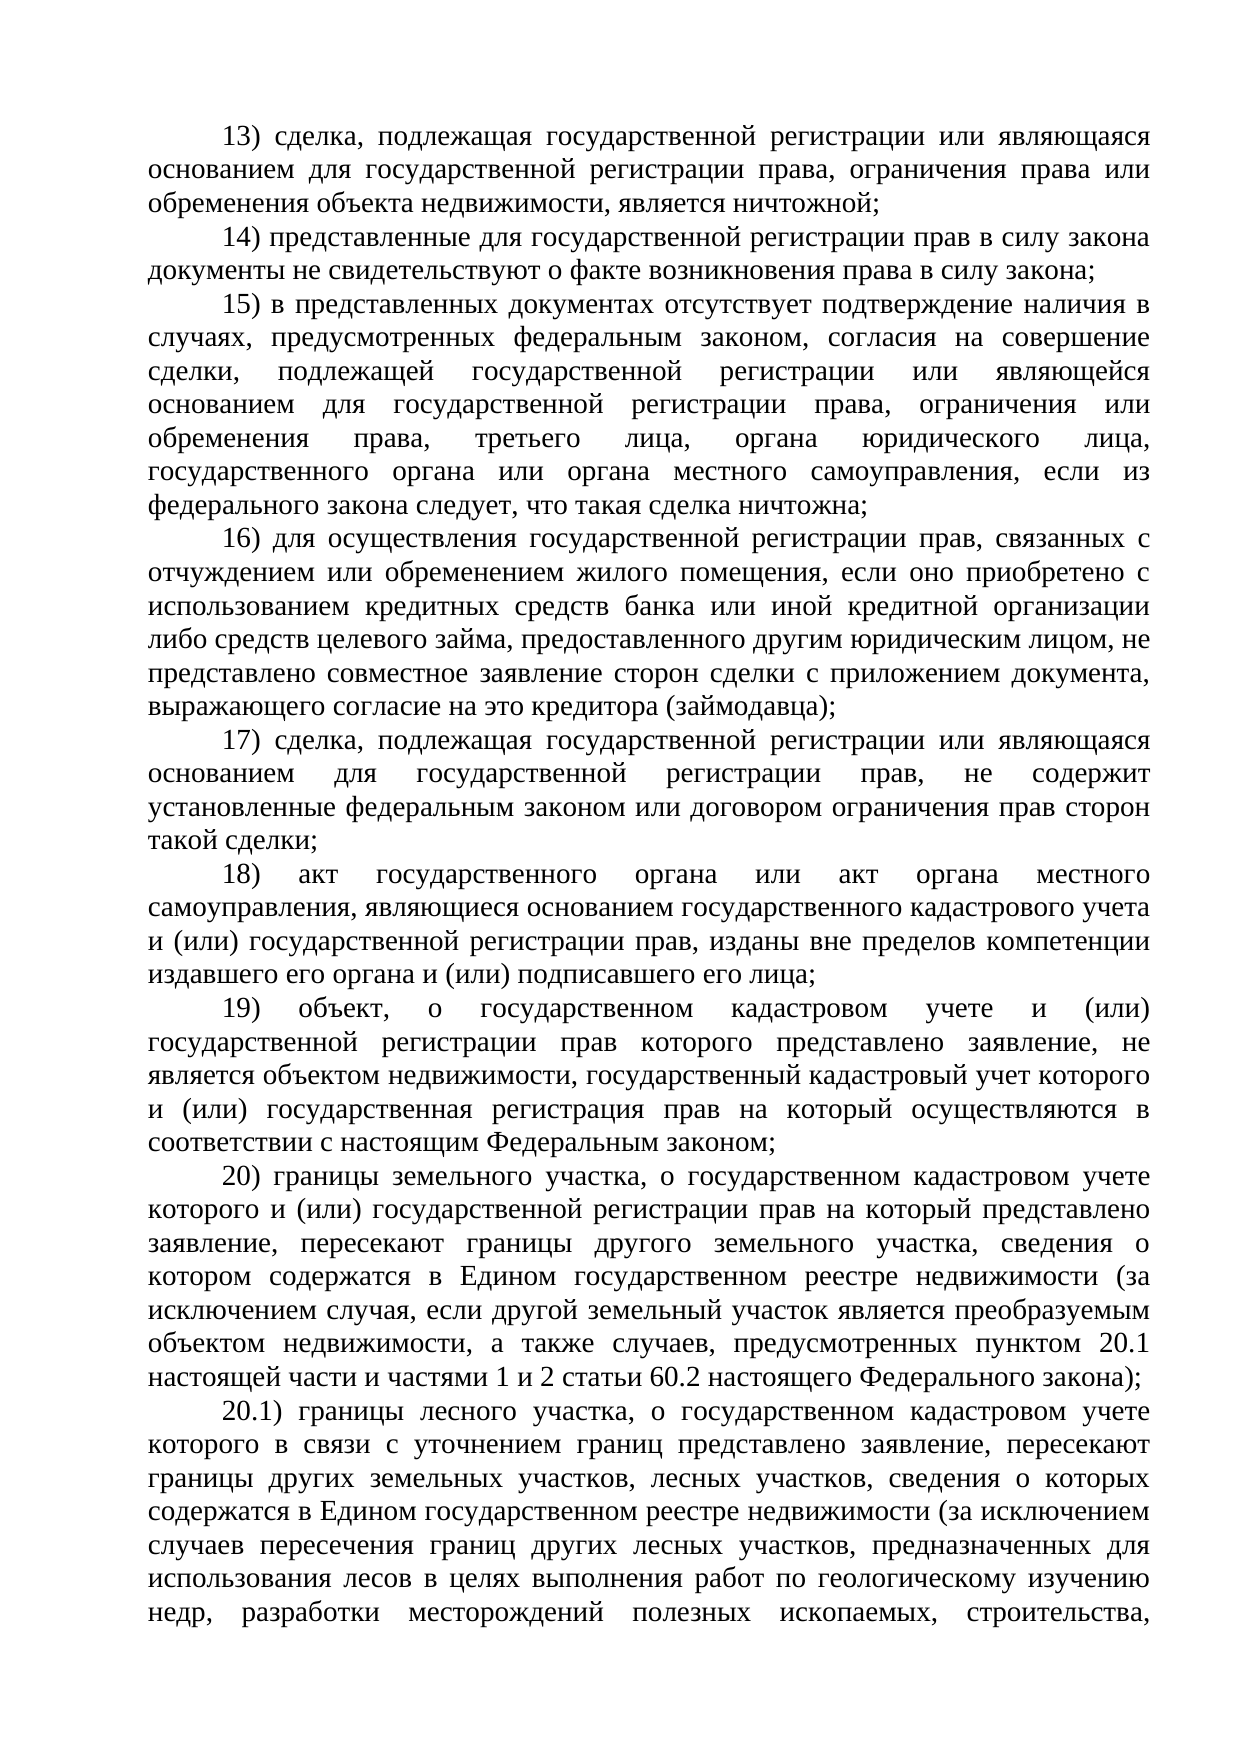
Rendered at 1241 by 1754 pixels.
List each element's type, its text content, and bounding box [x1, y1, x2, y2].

text 14) представленные для государственной регистрации прав в силу закона документы не свидетельствуют о факте возникновения права в силу закона; [148, 219, 1151, 286]
text 15) в представленных документах отсутствует подтверждение наличия в случаях, предусмотренных федеральным законом, согласия на совершение сделки, подлежащей государственной регистрации или являющейся основанием для государственной регистрации права, ограничения или обременения права, третьего лица, органа юридического лица, государственного органа или органа местного самоуправления, если из федерального закона следует, что такая сделка ничтожна; [148, 286, 1151, 521]
text 19) объект, о государственном кадастровом учете и (или) государственной регистрации прав которого представлено заявление, не является объектом недвижимости, государственный кадастровый учет которого и (или) государственная регистрация прав на который осуществляются в соответствии с настоящим Федеральным законом; [148, 990, 1151, 1158]
text 13) сделка, подлежащая государственной регистрации или являющаяся основанием для государственной регистрации права, ограничения права или обременения объекта недвижимости, является ничтожной; [148, 118, 1151, 219]
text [148, 1393, 1151, 1627]
text 20) границы земельного участка, о государственном кадастровом учете которого и (или) государственной регистрации прав на который представлено заявление, пересекают границы другого земельного участка, сведения о котором содержатся в Едином государственном реестре недвижимости (за исключением случая, если другой земельный участок является преобразуемым объектом недвижимости, а также случаев, предусмотренных пунктом 20.1 настоящей части и частями 1 и 2 статьи 60.2 настоящего Федерального закона); [148, 1158, 1151, 1393]
text 18) акт государственного органа или акт органа местного самоуправления, являющиеся основанием государственного кадастрового учета и (или) государственной регистрации прав, изданы вне пределов компетенции издавшего его органа и (или) подписавшего его лица; [148, 856, 1151, 990]
text 17) сделка, подлежащая государственной регистрации или являющаяся основанием для государственной регистрации прав, не содержит установленные федеральным законом или договором ограничения прав сторон такой сделки; [148, 722, 1151, 856]
text 16) для осуществления государственной регистрации прав, связанных с отчуждением или обременением жилого помещения, если оно приобретено с использованием кредитных средств банка или иной кредитной организации либо средств целевого займа, предоставленного другим юридическим лицом, не представлено совместное заявление сторон сделки с приложением документа, выражающего согласие на это кредитора (займодавца); [148, 521, 1151, 722]
